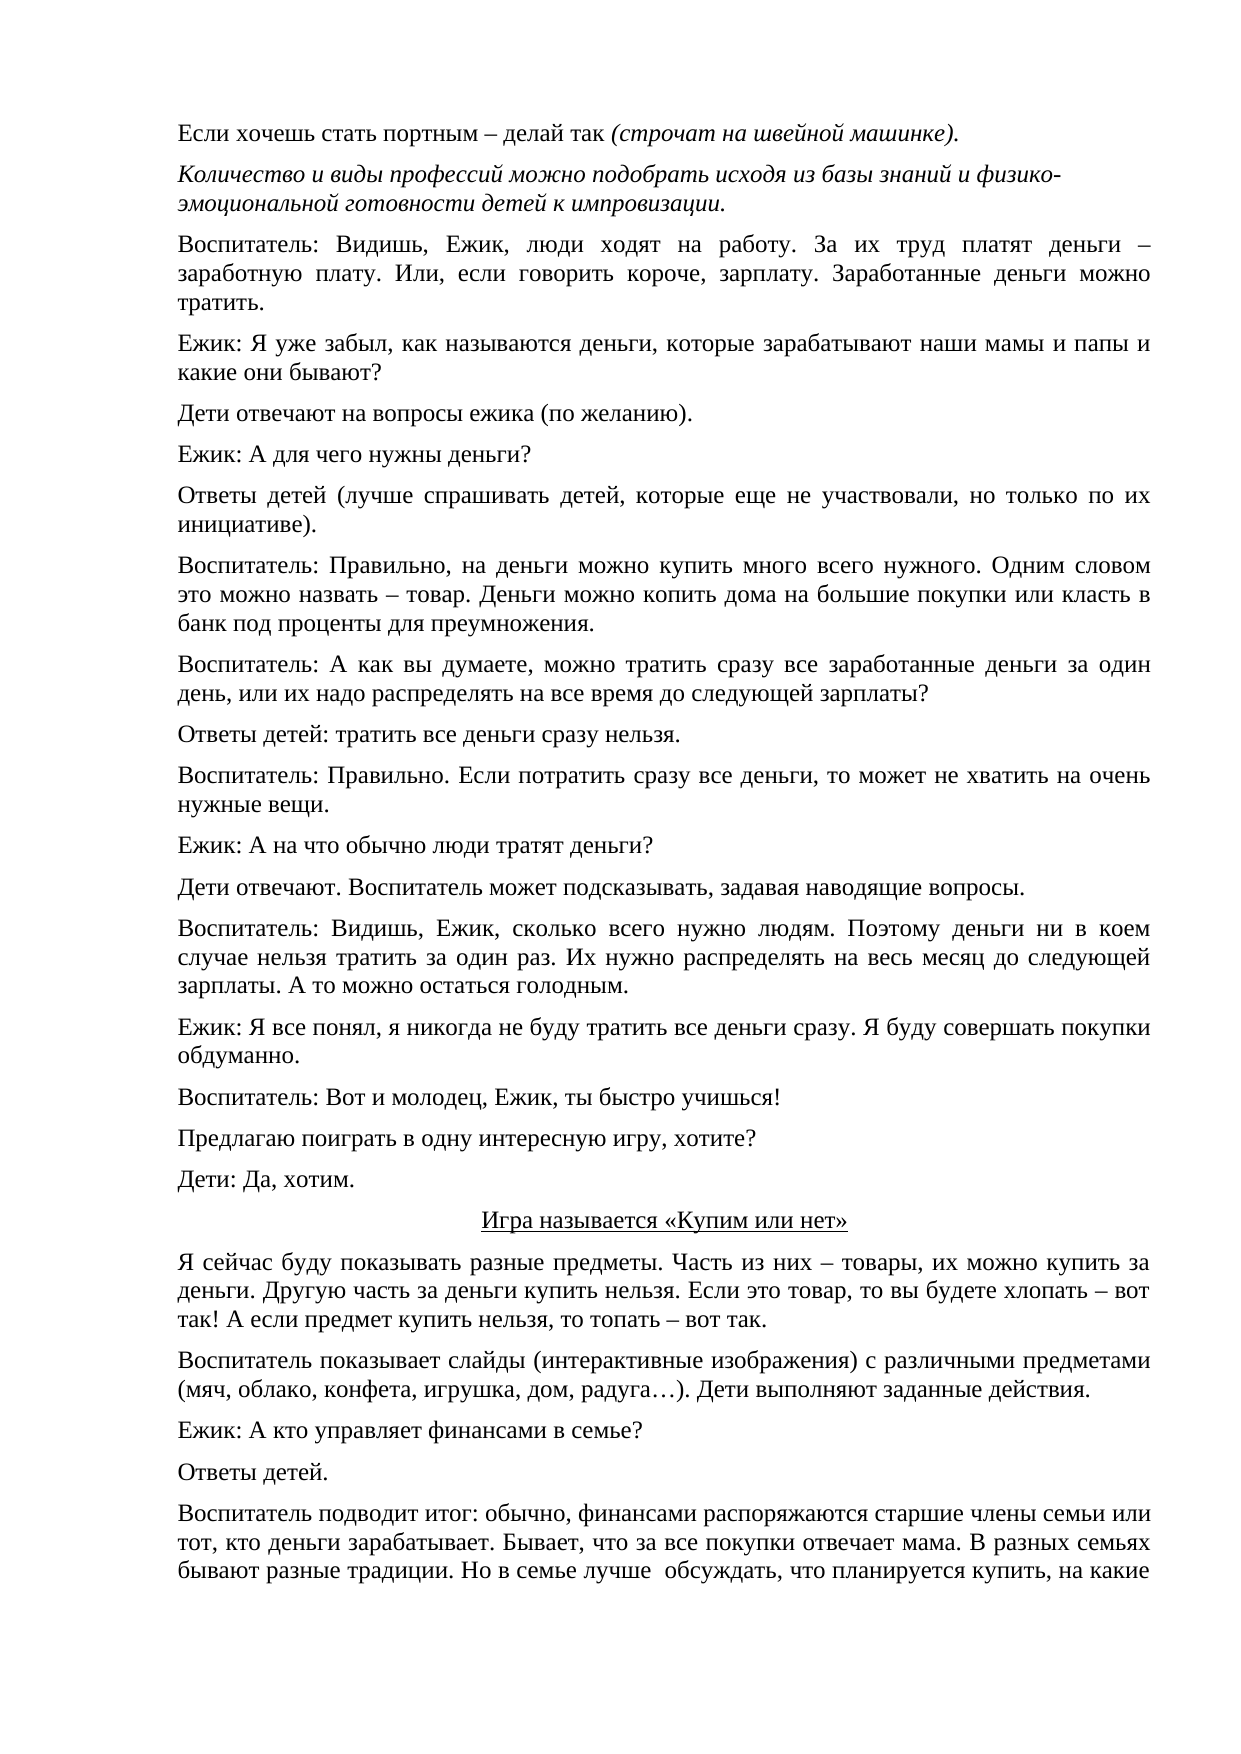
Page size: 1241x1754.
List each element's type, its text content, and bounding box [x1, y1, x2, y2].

text Воспитатель: Правильно. Если потратить сразу все деньги, то может не хватить на очень нужные вещи. [177, 761, 1152, 818]
text Дети: Да, хотим. [177, 1164, 1152, 1193]
text Ежик: Я все понял, я никогда не буду тратить все деньги сразу. Я буду совершать покупки обдуманно. [177, 1012, 1152, 1069]
text Ежик: А для чего нужны деньги? [177, 439, 1152, 468]
text Игра называется «Купим или нет» [177, 1206, 1152, 1234]
text Воспитатель: Видишь, Ежик, люди ходят на работу. За их труд платят деньги – заработную плату. Или, если говорить короче, зарплату. Заработанные деньги можно тратить. [177, 229, 1152, 316]
text Количество и виды профессий можно подобрать исходя из базы знаний и физико-эмоциональной готовности детей к импровизации. [177, 159, 1152, 217]
text Ежик: А кто управляет финансами в семье? [177, 1416, 1152, 1444]
text Воспитатель: Видишь, Ежик, сколько всего нужно людям. Поэтому деньги ни в коем случае нельзя тратить за один раз. Их нужно распределять на весь месяц до следующей зарплаты. А то можно остаться голодным. [177, 913, 1152, 999]
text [177, 1498, 1152, 1584]
text Ответы детей. [177, 1457, 1152, 1486]
text Воспитатель: Правильно, на деньги можно купить много всего нужного. Одним словом это можно назвать – товар. Деньги можно копить дома на большие покупки или класть в банк под проценты для преумножения. [177, 551, 1152, 637]
text Воспитатель показывает слайды (интерактивные изображения) с различными предметами (мяч, облако, конфета, игрушка, дом, радуга…). Дети выполняют заданные действия. [177, 1346, 1152, 1403]
text Я сейчас буду показывать разные предметы. Часть из них – товары, их можно купить за деньги. Другую часть за деньги купить нельзя. Если это товар, то вы будете хлопать – вот так! А если предмет купить нельзя, то топать – вот так. [177, 1247, 1152, 1333]
text Ответы детей (лучше спрашивать детей, которые еще не участвовали, но только по их инициативе). [177, 481, 1152, 538]
text Ответы детей: тратить все деньги сразу нельзя. [177, 719, 1152, 748]
text Ежик: Я уже забыл, как называются деньги, которые зарабатывают наши мамы и папы и какие они бывают? [177, 328, 1152, 386]
text Если хочешь стать портным – делай так (строчат на швейной машинке). [177, 118, 1152, 147]
text Дети отвечают. Воспитатель может подсказывать, задавая наводящие вопросы. [177, 872, 1152, 901]
text Дети отвечают на вопросы ежика (по желанию). [177, 398, 1152, 427]
text Воспитатель: А как вы думаете, можно тратить сразу все заработанные деньги за один день, или их надо распределять на все время до следующей зарплаты? [177, 649, 1152, 707]
text Воспитатель: Вот и молодец, Ежик, ты быстро учишься! [177, 1082, 1152, 1111]
text Предлагаю поиграть в одну интересную игру, хотите? [177, 1123, 1152, 1152]
text Ежик: А на что обычно люди тратят деньги? [177, 831, 1152, 859]
